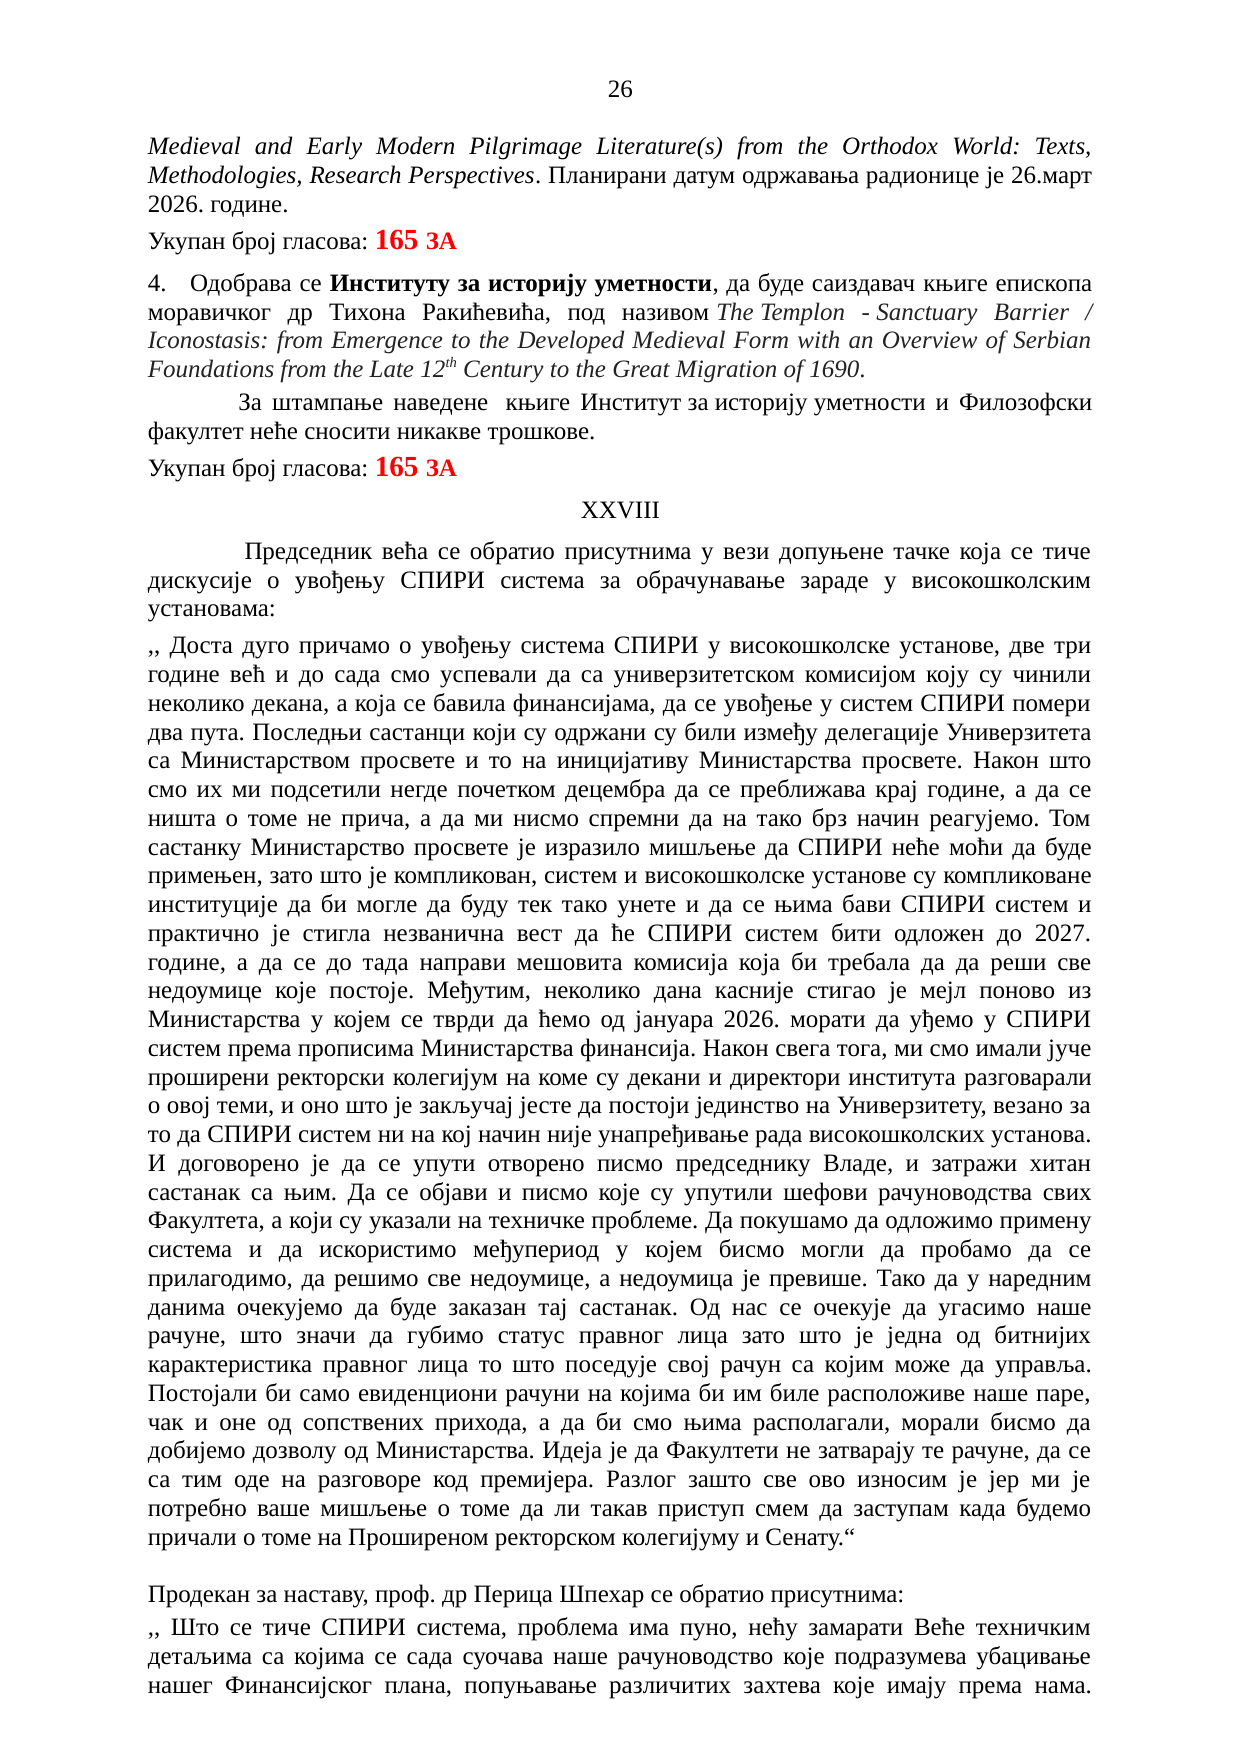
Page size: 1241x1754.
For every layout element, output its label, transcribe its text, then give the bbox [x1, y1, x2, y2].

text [148, 1612, 1092, 1698]
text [148, 131, 1092, 218]
text ,, Доста дуго причамо о увођењу система СПИРИ у високошколске установе, две три године већ и до сада смо успевали да са универзитетском комисијом коју су чинили неколико декана, а која се бавила финансијама, да се увођење у систем СПИРИ помери два пута. Последњи састанци који су одржани су били између делегације Универзитета са Министарством просвете и то на иницијативу Министарства просвете. Након што смо их ми подсетили негде почетком децембра да се преближава крај године, а да се ништа о томе не прича, а да ми нисмо спремни да на тако брз начин реагујемо. Том састанку Министарство просвете је изразило мишљење да СПИРИ неће моћи да буде примењен, зато што је компликован, систем и високошколске установе су компликоване институције да би могле да буду тек тако унете и да се њима бави СПИРИ систем и практично је стигла незванична вест да ће СПИРИ систем бити одложен до 2027. године, а да се до тада направи мешовита комисија која би требала да да реши све недоумице које постоје. Међутим, неколико дана касније стигао је мејл поново из Министарства у којем се тврди да ћемо од јануара 2026. морати да уђемо у СПИРИ систем према прописима Министарства финансија. Након свега тога, ми смо имали јуче проширени ректорски колегијум на коме су декани и директори института разговарали о овој теми, и оно што је закључај јесте да постоји јединство на Универзитету, везано за то да СПИРИ систем ни на кој начин није унапређивање рада високошколских установа. И договорено је да се упути отворено писмо председнику Владе, и затражи хитан састанак са њим. Да се објави и писмо које су упутили шефови рачуноводства свих Факултета, а који су указали на техничке проблеме. Да покушамо да одложимо примену система и да искористимо међупериод у којем бисмо могли да пробамо да се прилагодимо, да решимо све недоумице, а недоумица је превише. Тако да у наредним данима очекујемо да буде заказан тај састанак. Од нас се очекује да угасимо наше рачуне, што значи да губимо статус правног лица зато што је једна од битнијих карактеристика правног лица то што поседује свој рачун са којим може да управља. Постојали би само евиденциони рачуни на којима би им биле расположиве наше паре, чак и оне од сопствених прихода, а да би смо њима располагали, морали бисмо да добијемо дозволу од Министарства. Идеја је да Факултети не затварају те рачуне, да се са тим оде на разговоре код премијера. Разлог зашто све ово износим је јер ми је потребно ваше мишљење о томе да ли такав приступ смем да заступам када будемо причали о томе на Проширеном ректорском колегијуму и Сенату.“ [148, 631, 1092, 1551]
text 4. Одобрава се Институту за историју уметности, да буде саиздавач књиге епископа моравичког др Тихона Ракићевића, под називом The Templon - Sanctuary Barrier / Iconostasis: from Emergence to the Developed Medieval Form with an Overview of Serbian Foundations from the Late 12th Century to the Great Migratiоn of 1690. [148, 268, 1092, 383]
text За штампање наведене књиге Институт за историју уметности и Филозофски факултет неће сносити никакве трошкове. [148, 387, 1092, 444]
text XXVIII [148, 495, 1092, 523]
text Продекан за наставу, проф. др Перица Шпехар се обратио присутнима: [148, 1579, 1092, 1608]
text Председник већа се обратио присутнима у вези допуњене тачке која се тиче дискусије о увођењу СПИРИ система за обрачунавање зараде у високошколским установама: [148, 536, 1092, 622]
text Укупан број гласова: 165 ЗА [148, 449, 1092, 482]
text Укупан број гласова: 165 ЗА [148, 222, 1092, 255]
